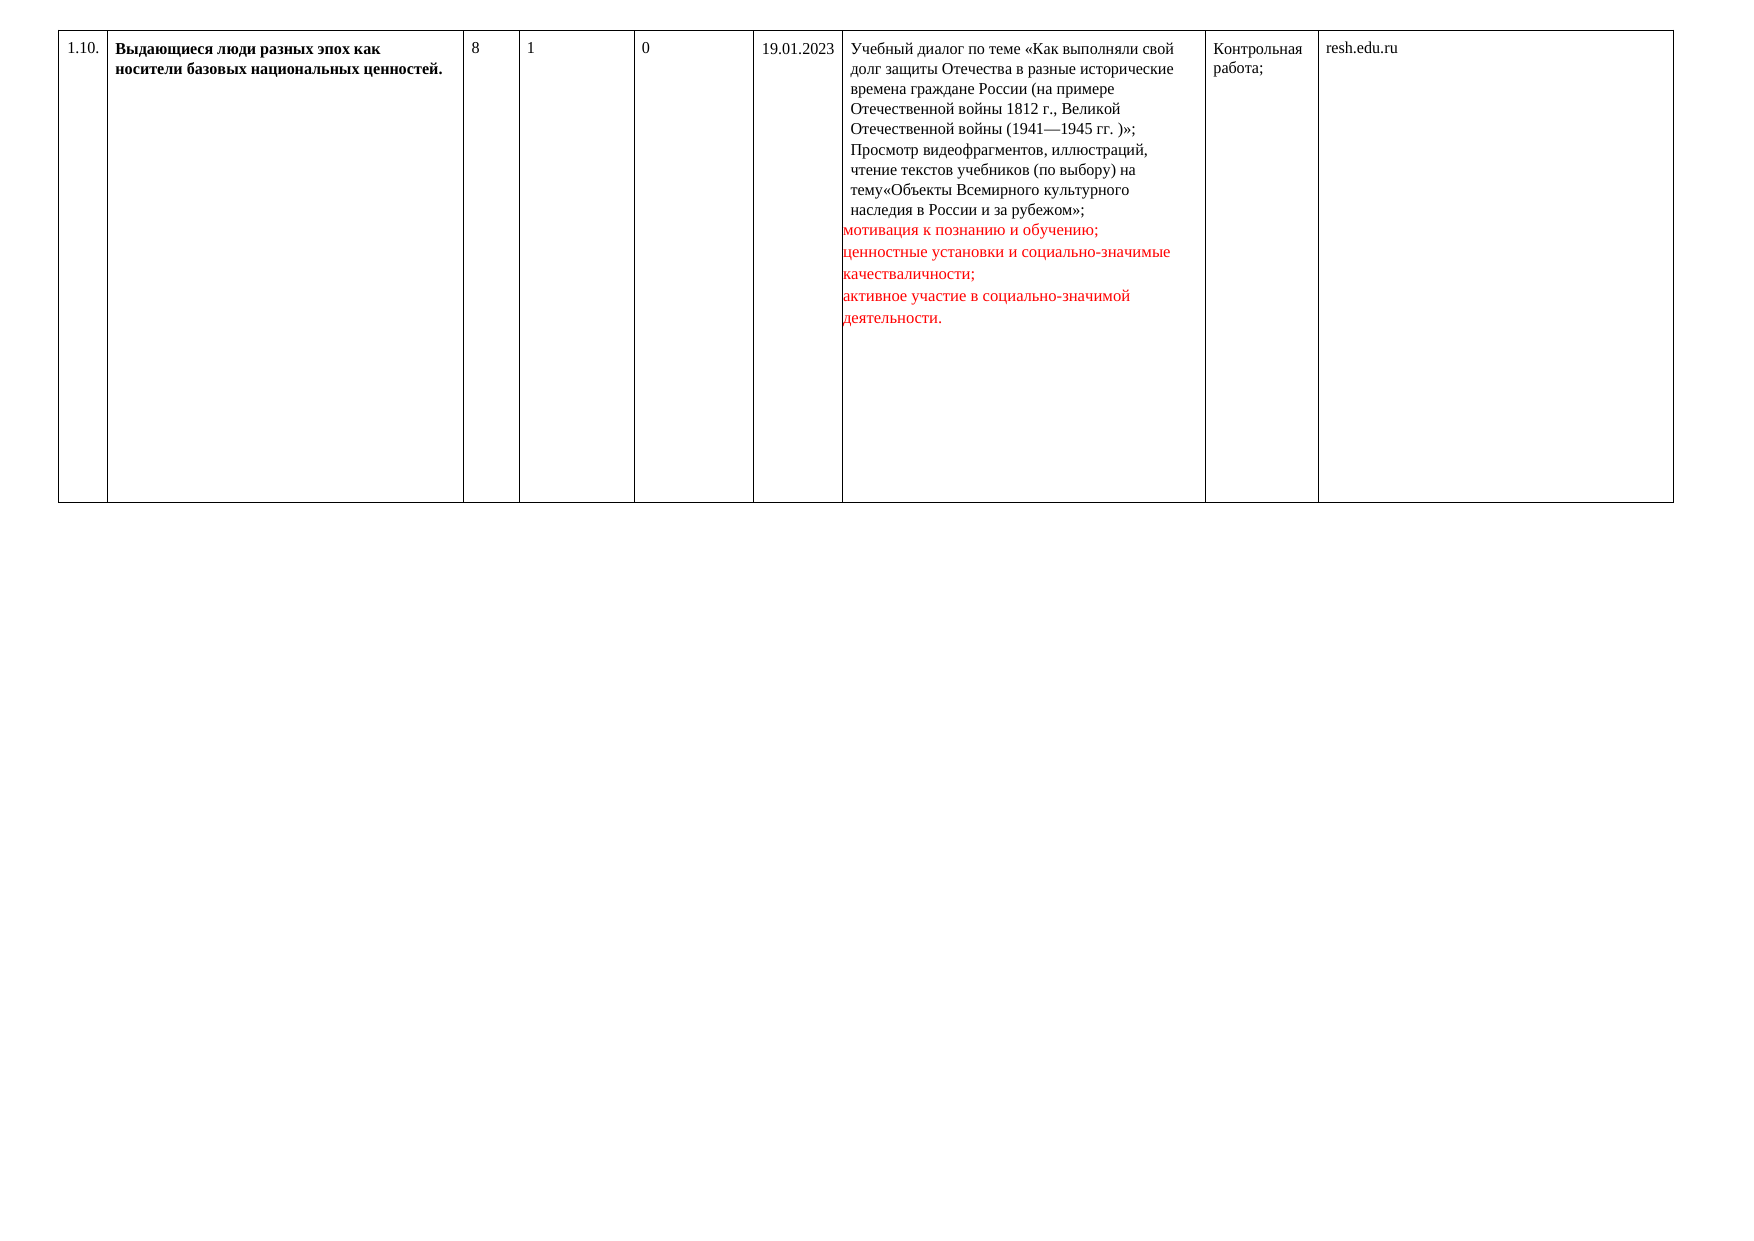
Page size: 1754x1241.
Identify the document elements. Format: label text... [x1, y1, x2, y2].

table_cell 19.01.2023 [754, 31, 842, 502]
table_cell Учебный диалог по теме «Как выполняли свой долг защиты Отечества в разные исторические времена граждане России (на примере Отечественной войны 1812 г., Великой Отечественной войны (1941—1945 гг. )»; Просмотр видеофрагментов, иллюстраций, чтение текстов учебников (по выбору) на тему«Объекты Всемирного культурного наследия в России и за рубежом»; мотивация к познанию и обучению; ценностные установки и социально-значимые качестваличности; активное участие в социально-значимой деятельности. [843, 31, 1205, 502]
table_cell Выдающиеся люди разных эпох как носители базовых национальных ценностей. [108, 31, 463, 502]
table_cell 1.10. [59, 31, 107, 502]
table_cell 8 [464, 31, 519, 502]
table_cell Контрольная работа; [1206, 31, 1318, 502]
table_cell 0 [635, 31, 753, 502]
table_cell 1 [520, 31, 634, 502]
table_cell resh.edu.ru [1319, 31, 1673, 502]
